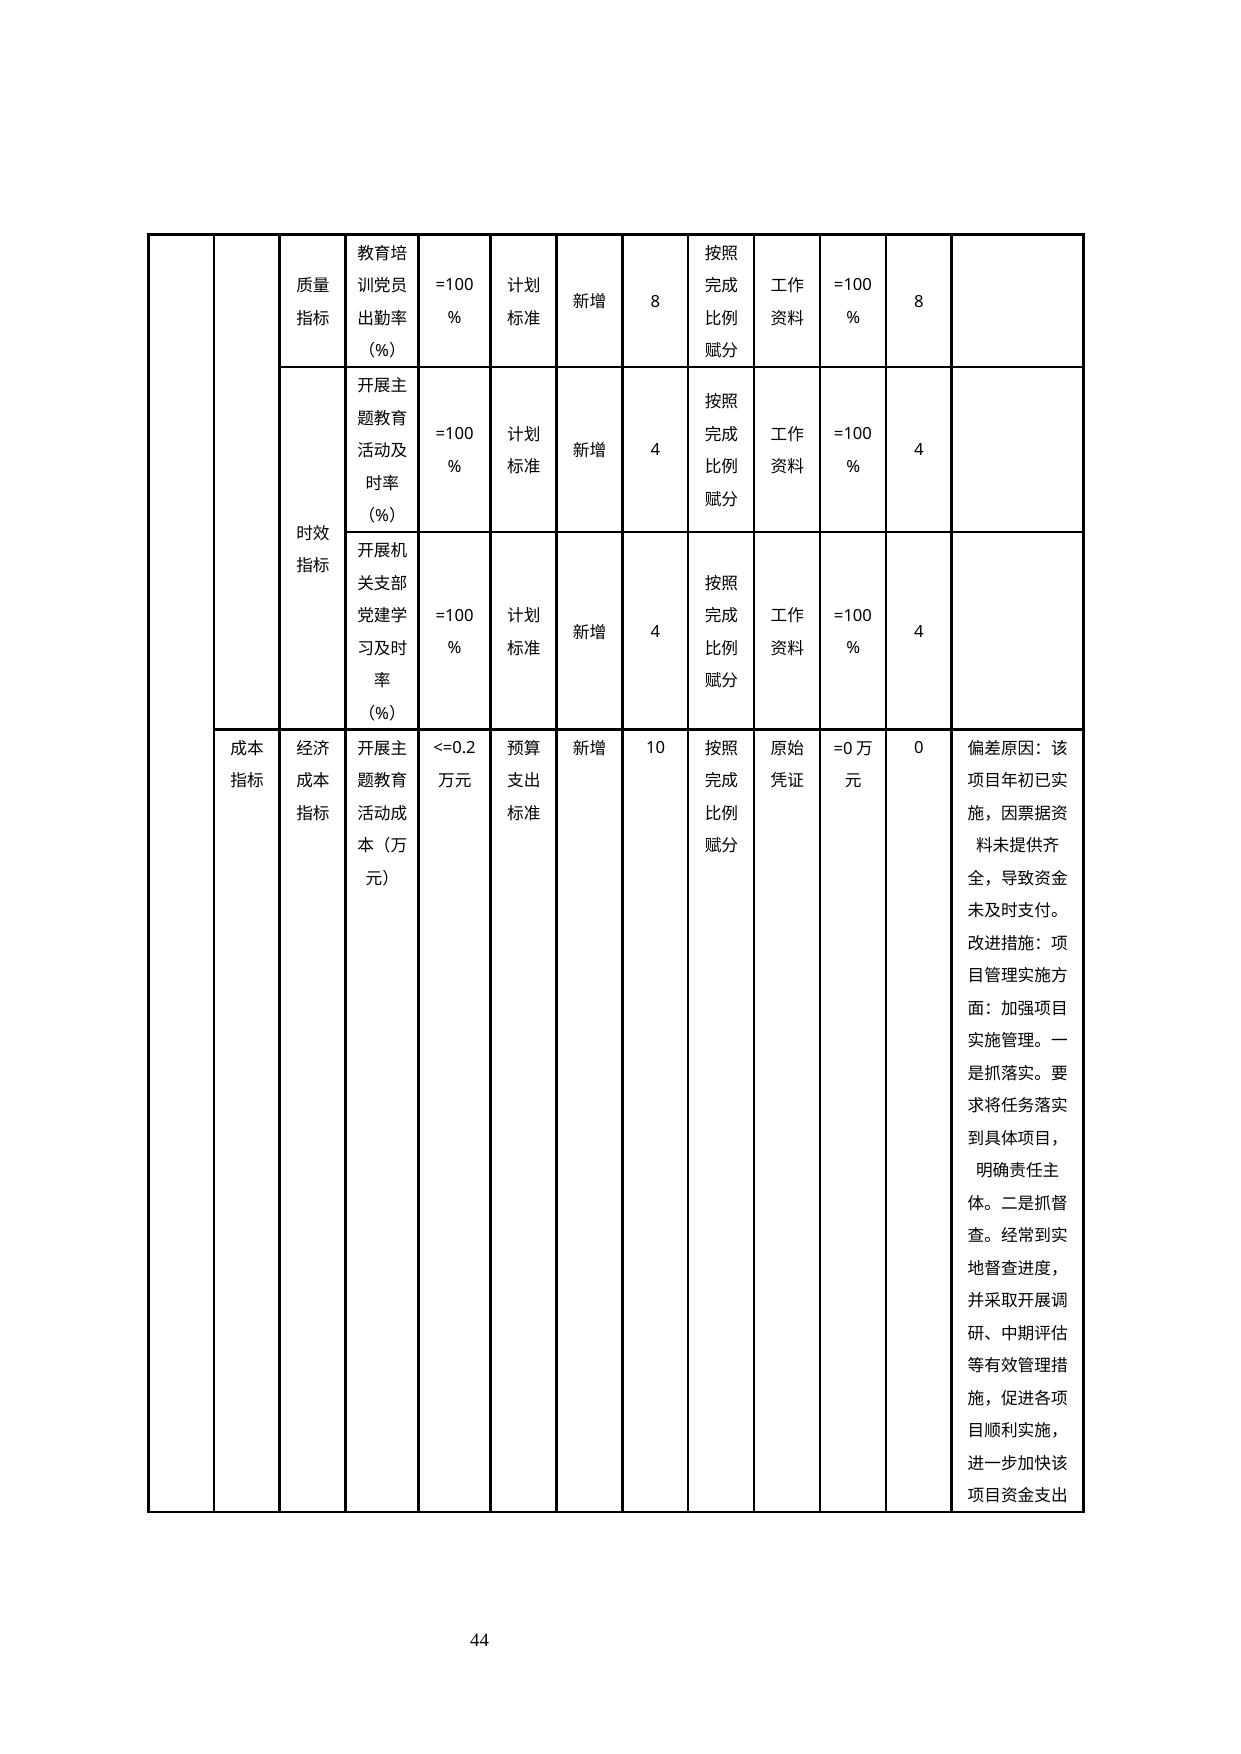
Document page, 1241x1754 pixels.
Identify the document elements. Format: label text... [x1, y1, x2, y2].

table_cell =100% [420, 368, 489, 531]
table_cell =0万元 [821, 731, 885, 1511]
table_cell 4 [887, 533, 950, 728]
table_cell =100% [821, 236, 885, 366]
table_cell 8 [624, 236, 687, 366]
table_cell 4 [887, 368, 950, 531]
table_cell 开展主题教育活动及时率（%） [347, 368, 417, 531]
table_cell 按照完成比例赋分 [689, 236, 753, 366]
table_cell 计划标准 [492, 533, 555, 728]
table_cell 新增 [558, 731, 621, 1511]
table_cell 4 [624, 533, 687, 728]
table_cell 开展机关支部党建学习及时率（%） [347, 533, 417, 728]
table_cell [953, 368, 1082, 531]
table_cell 工作资料 [755, 368, 819, 531]
table_cell 计划标准 [492, 368, 555, 531]
table_cell 成本指标 [215, 731, 278, 1511]
table_cell 原始凭证 [755, 731, 819, 1511]
table_cell 按照完成比例赋分 [689, 533, 753, 728]
table_cell =100% [821, 368, 885, 531]
table_cell 计划标准 [492, 236, 555, 366]
table_cell 质量指标 [281, 236, 344, 366]
table_cell 新增 [558, 533, 621, 728]
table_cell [953, 731, 1082, 1511]
table_cell 时效指标 [281, 368, 344, 728]
table_cell 10 [624, 731, 687, 1511]
table_cell 开展主题教育活动成本（万元） [347, 731, 417, 1511]
table_cell 教育培训党员出勤率（%） [347, 236, 417, 366]
table_cell 新增 [558, 368, 621, 531]
table_cell =100% [420, 236, 489, 366]
table_cell 0 [887, 731, 950, 1511]
table_cell 新增 [558, 236, 621, 366]
table_cell 预算支出标准 [492, 731, 555, 1511]
table_cell [953, 236, 1082, 366]
table_cell [953, 533, 1082, 728]
table_cell 经济成本指标 [281, 731, 344, 1511]
table_cell 按照完成比例赋分 [689, 731, 753, 1511]
table_cell 4 [624, 368, 687, 531]
table_cell =100% [821, 533, 885, 728]
table_cell 工作资料 [755, 533, 819, 728]
table_cell 按照完成比例赋分 [689, 368, 753, 531]
table_cell 工作资料 [755, 236, 819, 366]
table_cell <=0.2万元 [420, 731, 489, 1511]
table_cell =100% [420, 533, 489, 728]
table_cell 8 [887, 236, 950, 366]
